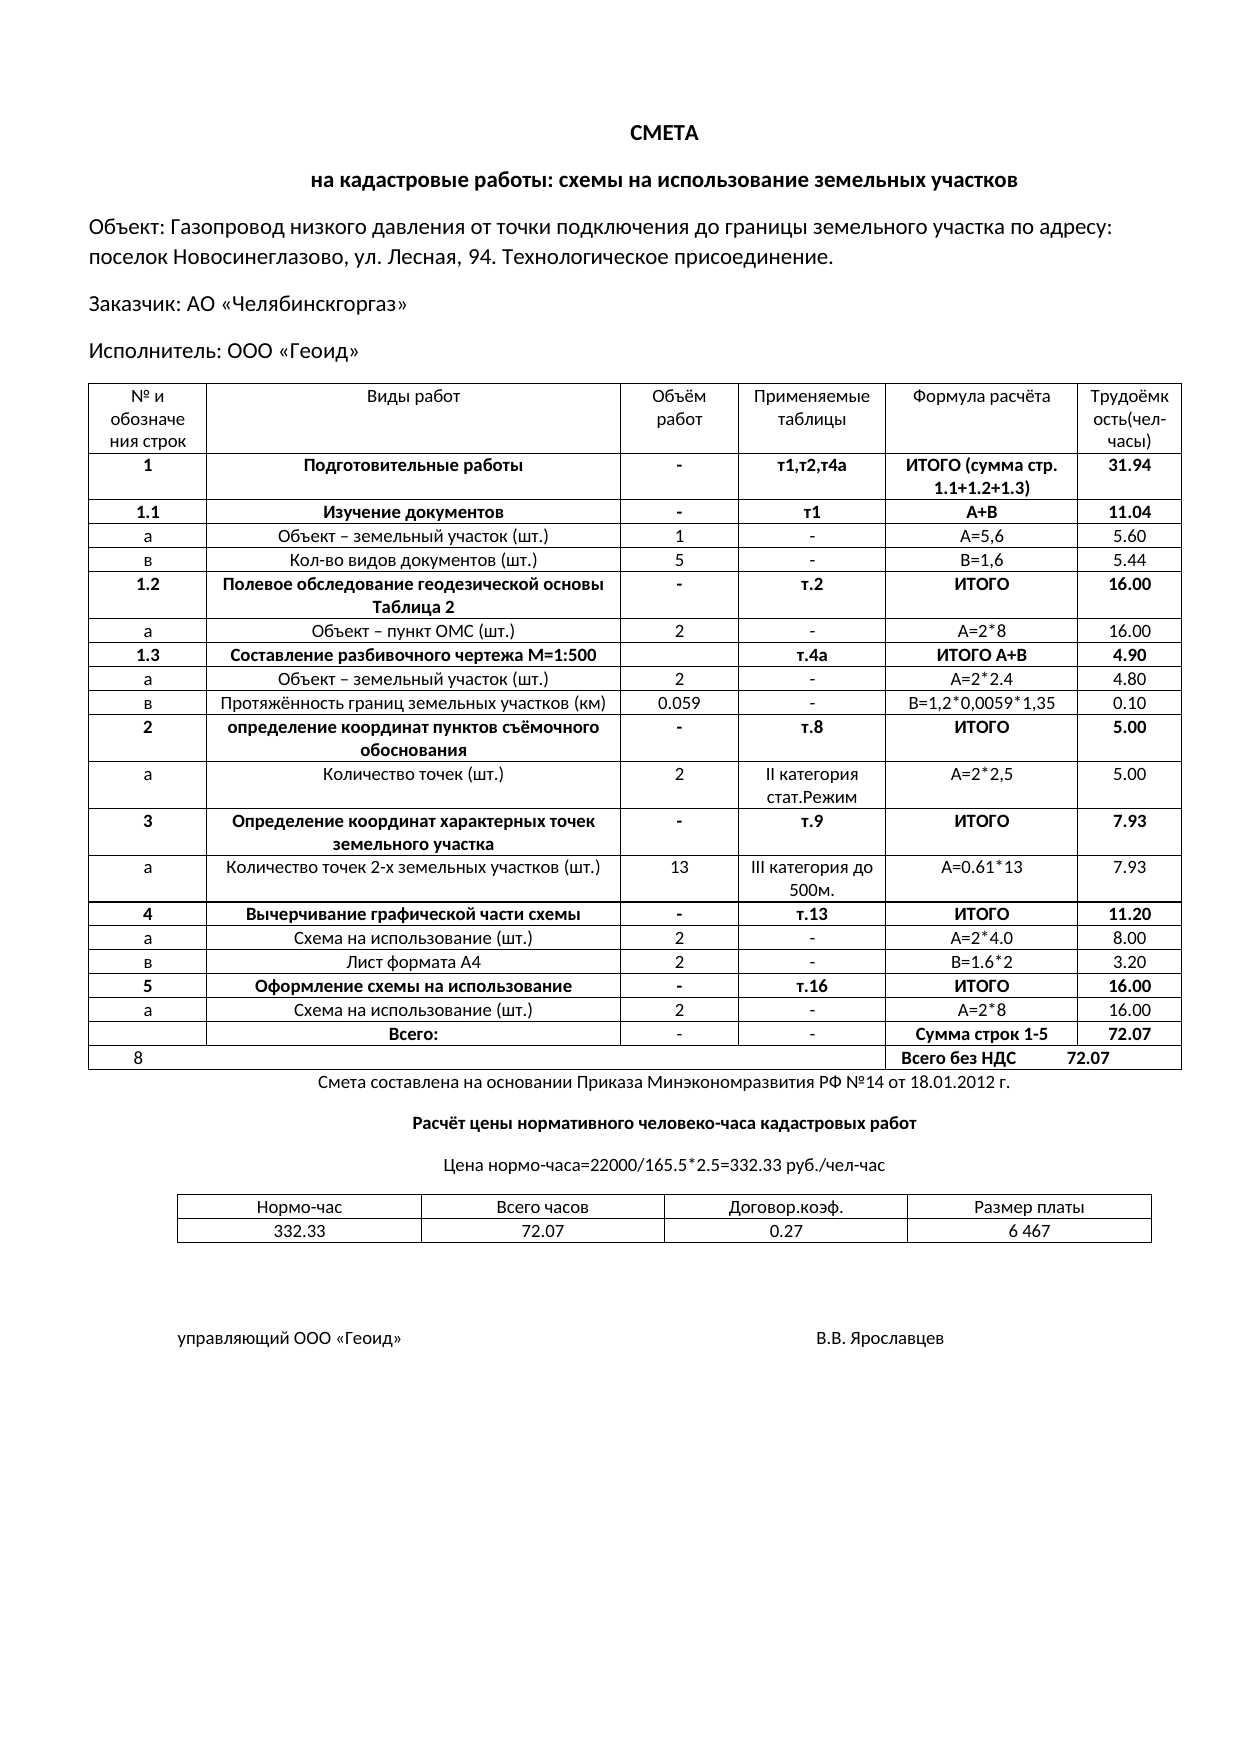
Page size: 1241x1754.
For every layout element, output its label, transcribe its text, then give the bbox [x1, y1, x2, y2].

table_cell А+В [886, 500, 1077, 523]
table_cell А=2*2.4 [886, 667, 1077, 690]
table_cell А=2*4.0 [886, 926, 1077, 949]
table_cell 1.2 [89, 572, 206, 618]
table_cell а [89, 762, 206, 808]
table_cell 1 [89, 454, 206, 499]
table_cell 2 [621, 950, 738, 973]
table_cell Сумма строк 1-5 [886, 1022, 1077, 1045]
table_cell В=1,6 [886, 548, 1077, 571]
table_cell т.13 [739, 903, 885, 925]
table_cell а [89, 619, 206, 642]
table_cell т.4а [739, 643, 885, 666]
text СМЕТА [177, 118, 1152, 146]
table_cell Объект – земельный участок (шт.) [207, 524, 620, 547]
table_cell - [621, 572, 738, 618]
table_cell Количество точек 2-х земельных участков (шт.) [207, 856, 620, 901]
table_cell определение координат пунктов съёмочного обоснования [207, 715, 620, 761]
table_header Всего часов [422, 1195, 664, 1218]
table_cell т1 [739, 500, 885, 523]
table_cell Вычерчивание графической части схемы [207, 903, 620, 925]
table_cell 4 [89, 903, 206, 925]
table_cell В=1.6*2 [886, 950, 1077, 973]
table_cell ИТОГО [886, 903, 1077, 925]
table_cell а [89, 926, 206, 949]
table_cell 3.20 [1078, 950, 1181, 973]
table_cell А=2*2,5 [886, 762, 1077, 808]
table_header Трудоёмкость(чел-часы) [1078, 384, 1181, 452]
table_cell т1,т2,т4а [739, 454, 885, 499]
table_cell Изучение документов [207, 500, 620, 523]
table_header № и обозначе ния строк [89, 384, 206, 452]
table_cell III категория до 500м. [739, 856, 885, 901]
table_cell 4.90 [1078, 643, 1181, 666]
table_cell - [621, 454, 738, 499]
table_cell Подготовительные работы [207, 454, 620, 499]
table_cell 5.60 [1078, 524, 1181, 547]
table_cell 332.33 [178, 1219, 421, 1242]
table_cell 2 [89, 715, 206, 761]
table_cell - [739, 691, 885, 714]
table_cell [89, 1022, 206, 1045]
table_cell - [739, 619, 885, 642]
table_cell 2 [621, 667, 738, 690]
table_cell Составление разбивочного чертежа М=1:500 [207, 643, 620, 666]
table_header Нормо-час [178, 1195, 421, 1218]
table_cell 13 [621, 856, 738, 901]
table_cell Объект – пункт ОМС (шт.) [207, 619, 620, 642]
text на кадастровые работы: схемы на использование земельных участков [177, 165, 1152, 193]
table_cell - [739, 667, 885, 690]
table_cell 2 [621, 619, 738, 642]
table_cell т.8 [739, 715, 885, 761]
table_cell 16.00 [1078, 572, 1181, 618]
table_cell а [89, 856, 206, 901]
table_cell - [739, 1022, 885, 1045]
table_cell - [621, 1022, 738, 1045]
table_cell а [89, 524, 206, 547]
table_cell 5.00 [1078, 762, 1181, 808]
table_cell - [621, 974, 738, 997]
table_cell Кол-во видов документов (шт.) [207, 548, 620, 571]
table_cell 2 [621, 762, 738, 808]
table_cell 31.94 [1078, 454, 1181, 499]
table_cell А=5,6 [886, 524, 1077, 547]
table_cell 7.93 [1078, 856, 1181, 901]
table_cell 72.07 [1078, 1022, 1181, 1045]
table_cell 5 [89, 974, 206, 997]
table_cell в [89, 548, 206, 571]
table_cell А=2*8 [886, 998, 1077, 1021]
table_cell т.2 [739, 572, 885, 618]
text управляющий ООО «Геоид» В.В. Ярославцев [177, 1326, 1152, 1349]
table_cell а [89, 998, 206, 1021]
table_cell А=0.61*13 [886, 856, 1077, 901]
table_cell 5.44 [1078, 548, 1181, 571]
table_header Размер платы [908, 1195, 1151, 1218]
table_header Договор.коэф. [665, 1195, 907, 1218]
table_cell 16.00 [1078, 974, 1181, 997]
table_cell В=1,2*0,0059*1,35 [886, 691, 1077, 714]
table_cell ИТОГО [886, 715, 1077, 761]
table_cell Всего: [207, 1022, 620, 1045]
table_cell 4.80 [1078, 667, 1181, 690]
table_cell 7.93 [1078, 809, 1181, 854]
table_cell 5.00 [1078, 715, 1181, 761]
table_cell - [739, 926, 885, 949]
table_cell - [739, 998, 885, 1021]
table_cell Всего без НДС 72.07 [886, 1046, 1181, 1069]
table_cell Полевое обследование геодезической основы Таблица 2 [207, 572, 620, 618]
table_cell 1 [621, 524, 738, 547]
table_header Применяемые таблицы [739, 384, 885, 452]
table_cell Объект – земельный участок (шт.) [207, 667, 620, 690]
table_cell ИТОГО А+В [886, 643, 1077, 666]
table_cell 0.27 [665, 1219, 907, 1242]
table_cell 72.07 [422, 1219, 664, 1242]
table_cell ИТОГО [886, 809, 1077, 854]
table_cell Схема на использование (шт.) [207, 926, 620, 949]
table_cell 16.00 [1078, 619, 1181, 642]
table_cell 8 [89, 1046, 885, 1069]
text Объект: Газопровод низкого давления от точки подключения до границы земельного участка по адресу: поселок Новосинеглазово, ул. Лесная, 94. Технологическое присоединение. [88, 212, 1152, 270]
text Исполнитель: ООО «Геоид» [88, 336, 1152, 364]
table_cell - [621, 903, 738, 925]
table_cell 3 [89, 809, 206, 854]
table_cell ИТОГО (сумма стр. 1.1+1.2+1.3) [886, 454, 1077, 499]
text Смета составлена на основании Приказа Минэкономразвития РФ №14 от 18.01.2012 г. [177, 1070, 1152, 1093]
text Заказчик: АО «Челябинскгоргаз» [88, 289, 1152, 317]
text Расчёт цены нормативного человеко-часа кадастровых работ [177, 1112, 1152, 1134]
table_cell Оформление схемы на использование [207, 974, 620, 997]
table_cell - [621, 715, 738, 761]
table_cell 11.20 [1078, 903, 1181, 925]
table_cell - [739, 548, 885, 571]
table_cell ИТОГО [886, 572, 1077, 618]
table_cell 2 [621, 926, 738, 949]
table_cell 5 [621, 548, 738, 571]
table_cell [621, 643, 738, 666]
table_cell 6 467 [908, 1219, 1151, 1242]
table_cell 0.059 [621, 691, 738, 714]
table_cell а [89, 667, 206, 690]
table_cell 16.00 [1078, 998, 1181, 1021]
table_cell 2 [621, 998, 738, 1021]
table_cell ИТОГО [886, 974, 1077, 997]
table_cell Протяжённость границ земельных участков (км) [207, 691, 620, 714]
table_cell в [89, 691, 206, 714]
table_cell II категория стат.Режим [739, 762, 885, 808]
table_cell т.16 [739, 974, 885, 997]
table_header Формула расчёта [886, 384, 1077, 452]
table_cell - [621, 809, 738, 854]
table_cell - [621, 500, 738, 523]
table_cell Лист формата А4 [207, 950, 620, 973]
table_cell в [89, 950, 206, 973]
table_cell 11.04 [1078, 500, 1181, 523]
text Цена нормо-часа=22000/165.5*2.5=332.33 руб./чел-час [177, 1153, 1152, 1176]
table_header Виды работ [207, 384, 620, 452]
table_cell 1.3 [89, 643, 206, 666]
table_cell т.9 [739, 809, 885, 854]
table_cell 0.10 [1078, 691, 1181, 714]
table_cell Схема на использование (шт.) [207, 998, 620, 1021]
table_cell - [739, 950, 885, 973]
table_header Объём работ [621, 384, 738, 452]
table_cell А=2*8 [886, 619, 1077, 642]
table_cell 1.1 [89, 500, 206, 523]
table_cell Определение координат характерных точек земельного участка [207, 809, 620, 854]
table_cell Количество точек (шт.) [207, 762, 620, 808]
table_cell - [739, 524, 885, 547]
table_cell 8.00 [1078, 926, 1181, 949]
